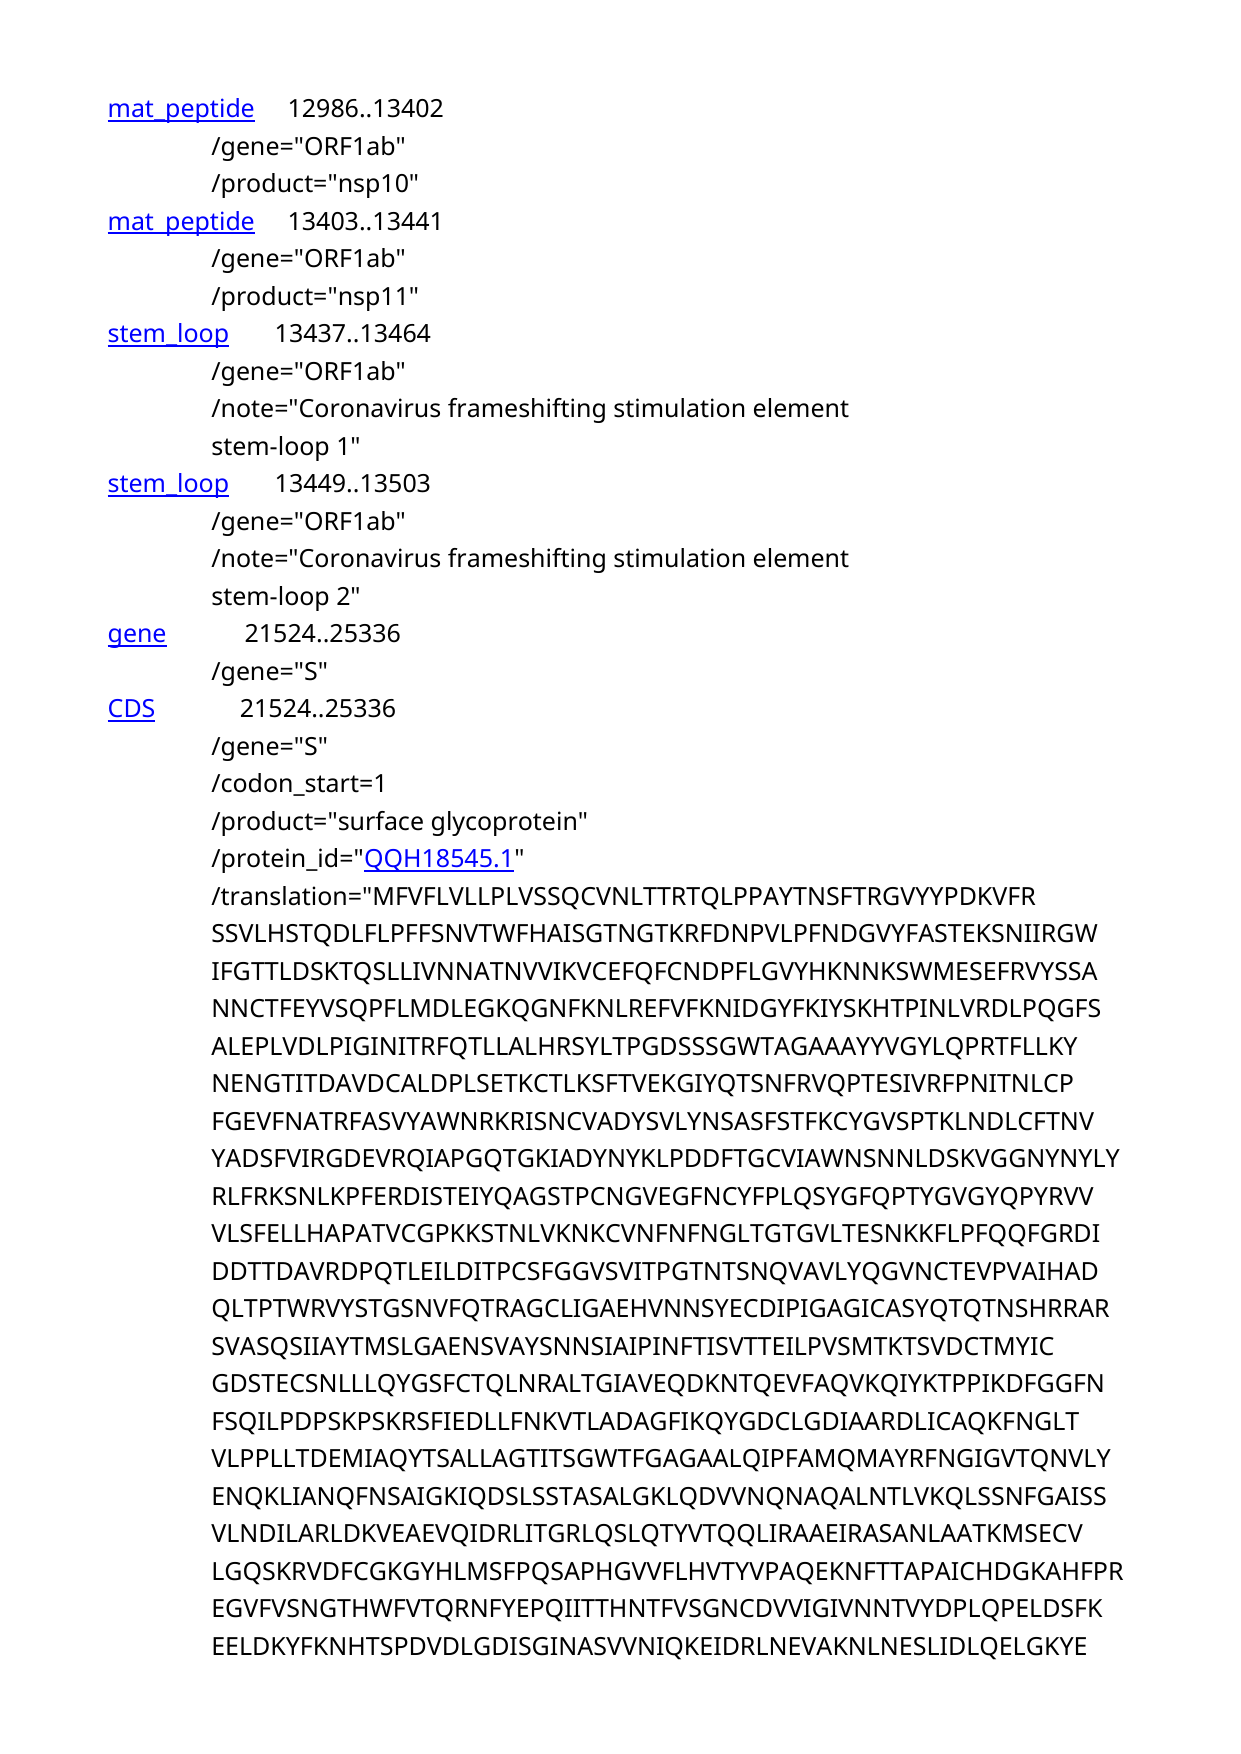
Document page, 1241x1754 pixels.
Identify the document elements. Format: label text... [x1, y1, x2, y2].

text DDTTDAVRDPQTLEILDITPCSFGGVSVITPGTNTSNQVAVLYQGVNCTEVPVAIHAD [75, 1252, 1165, 1289]
text NNCTFEYVSQPFLMDLEGKQGNFKNLREFVFKNIDGYFKIYSKHTPINLVRDLPQGFS [75, 989, 1165, 1027]
text VLPPLLTDEMIAQYTSALLAGTITSGWTFGAGAALQIPFAMQMAYRFNGIGVTQNVLY [75, 1439, 1165, 1477]
text /gene="S" [75, 727, 1165, 764]
text SVASQSIIAYTMSLGAENSVAYSNNSIAIPINFTISVTTEILPVSMTKTSVDCTMYIC [75, 1327, 1165, 1364]
text stem_loop 13449..13503 [75, 464, 1165, 502]
text /translation="MFVFLVLLPLVSSQCVNLTTRTQLPPAYTNSFTRGVYYPDKVFR [75, 877, 1165, 914]
text FSQILPDPSKPSKRSFIEDLLFNKVTLADAGFIKQYGDCLGDIAARDLICAQKFNGLT [75, 1402, 1165, 1439]
text IFGTTLDSKTQSLLIVNNATNVVIKVCEFQFCNDPFLGVYHKNNKSWMESEFRVYSSA [75, 952, 1165, 989]
text NENGTITDAVDCALDPLSETKCTLKSFTVEKGIYQTSNFRVQPTESIVRFPNITNLCP [75, 1064, 1165, 1102]
text SSVLHSTQDLFLPFFSNVTWFHAISGTNGTKRFDNPVLPFNDGVYFASTEKSNIIRGW [75, 914, 1165, 952]
text ENQKLIANQFNSAIGKIQDSLSSTASALGKLQDVVNQNAQALNTLVKQLSSNFGAISS [75, 1477, 1165, 1514]
text EGVFVSNGTHWFVTQRNFYEPQIITTHNTFVSGNCDVVIGIVNNTVYDPLQPELDSFK [75, 1589, 1165, 1627]
text YADSFVIRGDEVRQIAPGQTGKIADYNYKLPDDFTGCVIAWNSNNLDSKVGGNYNYLY [75, 1139, 1165, 1177]
text /product="nsp10" [75, 164, 1165, 202]
text VLSFELLHAPATVCGPKKSTNLVKNKCVNFNFNGLTGTGVLTESNKKFLPFQQFGRDI [75, 1214, 1165, 1252]
text VLNDILARLDKVEAEVQIDRLITGRLQSLQTYVTQQLIRAAEIRASANLAATKMSECV [75, 1514, 1165, 1552]
text FGEVFNATRFASVYAWNRKRISNCVADYSVLYNSASFSTFKCYGVSPTKLNDLCFTNV [75, 1102, 1165, 1139]
text /gene="ORF1ab" [75, 127, 1165, 164]
text QLTPTWRVYSTGSNVFQTRAGCLIGAEHVNNSYECDIPIGAGICASYQTQTNSHRRAR [75, 1289, 1165, 1327]
text EELDKYFKNHTSPDVDLGDISGINASVVNIQKEIDRLNEVAKNLNESLIDLQELGKYE [75, 1627, 1165, 1664]
text /gene="S" [75, 652, 1165, 689]
text /product="nsp11" [75, 277, 1165, 314]
text /gene="ORF1ab" [75, 502, 1165, 539]
text RLFRKSNLKPFERDISTEIYQAGSTPCNGVEGFNCYFPLQSYGFQPTYGVGYQPYRVV [75, 1177, 1165, 1214]
text GDSTECSNLLLQYGSFCTQLNRALTGIAVEQDKNTQEVFAQVKQIYKTPPIKDFGGFN [75, 1364, 1165, 1402]
text mat_peptide 12986..13402 [75, 89, 1165, 127]
text stem_loop 13437..13464 [75, 314, 1165, 352]
text /gene="ORF1ab" [75, 239, 1165, 277]
text LGQSKRVDFCGKGYHLMSFPQSAPHGVVFLHVTYVPAQEKNFTTAPAICHDGKAHFPR [75, 1552, 1165, 1589]
text /note="Coronavirus frameshifting stimulation element [75, 389, 1165, 427]
text gene 21524..25336 [75, 614, 1165, 652]
text CDS 21524..25336 [75, 689, 1165, 727]
text stem-loop 1" [75, 427, 1165, 464]
text mat_peptide 13403..13441 [75, 202, 1165, 239]
text /protein_id="QQH18545.1" [75, 839, 1165, 877]
text /product="surface glycoprotein" [75, 802, 1165, 839]
text ALEPLVDLPIGINITRFQTLLALHRSYLTPGDSSSGWTAGAAAYYVGYLQPRTFLLKY [75, 1027, 1165, 1064]
text /gene="ORF1ab" [75, 352, 1165, 389]
text /codon_start=1 [75, 764, 1165, 802]
text /note="Coronavirus frameshifting stimulation element [75, 539, 1165, 577]
text stem-loop 2" [75, 577, 1165, 614]
